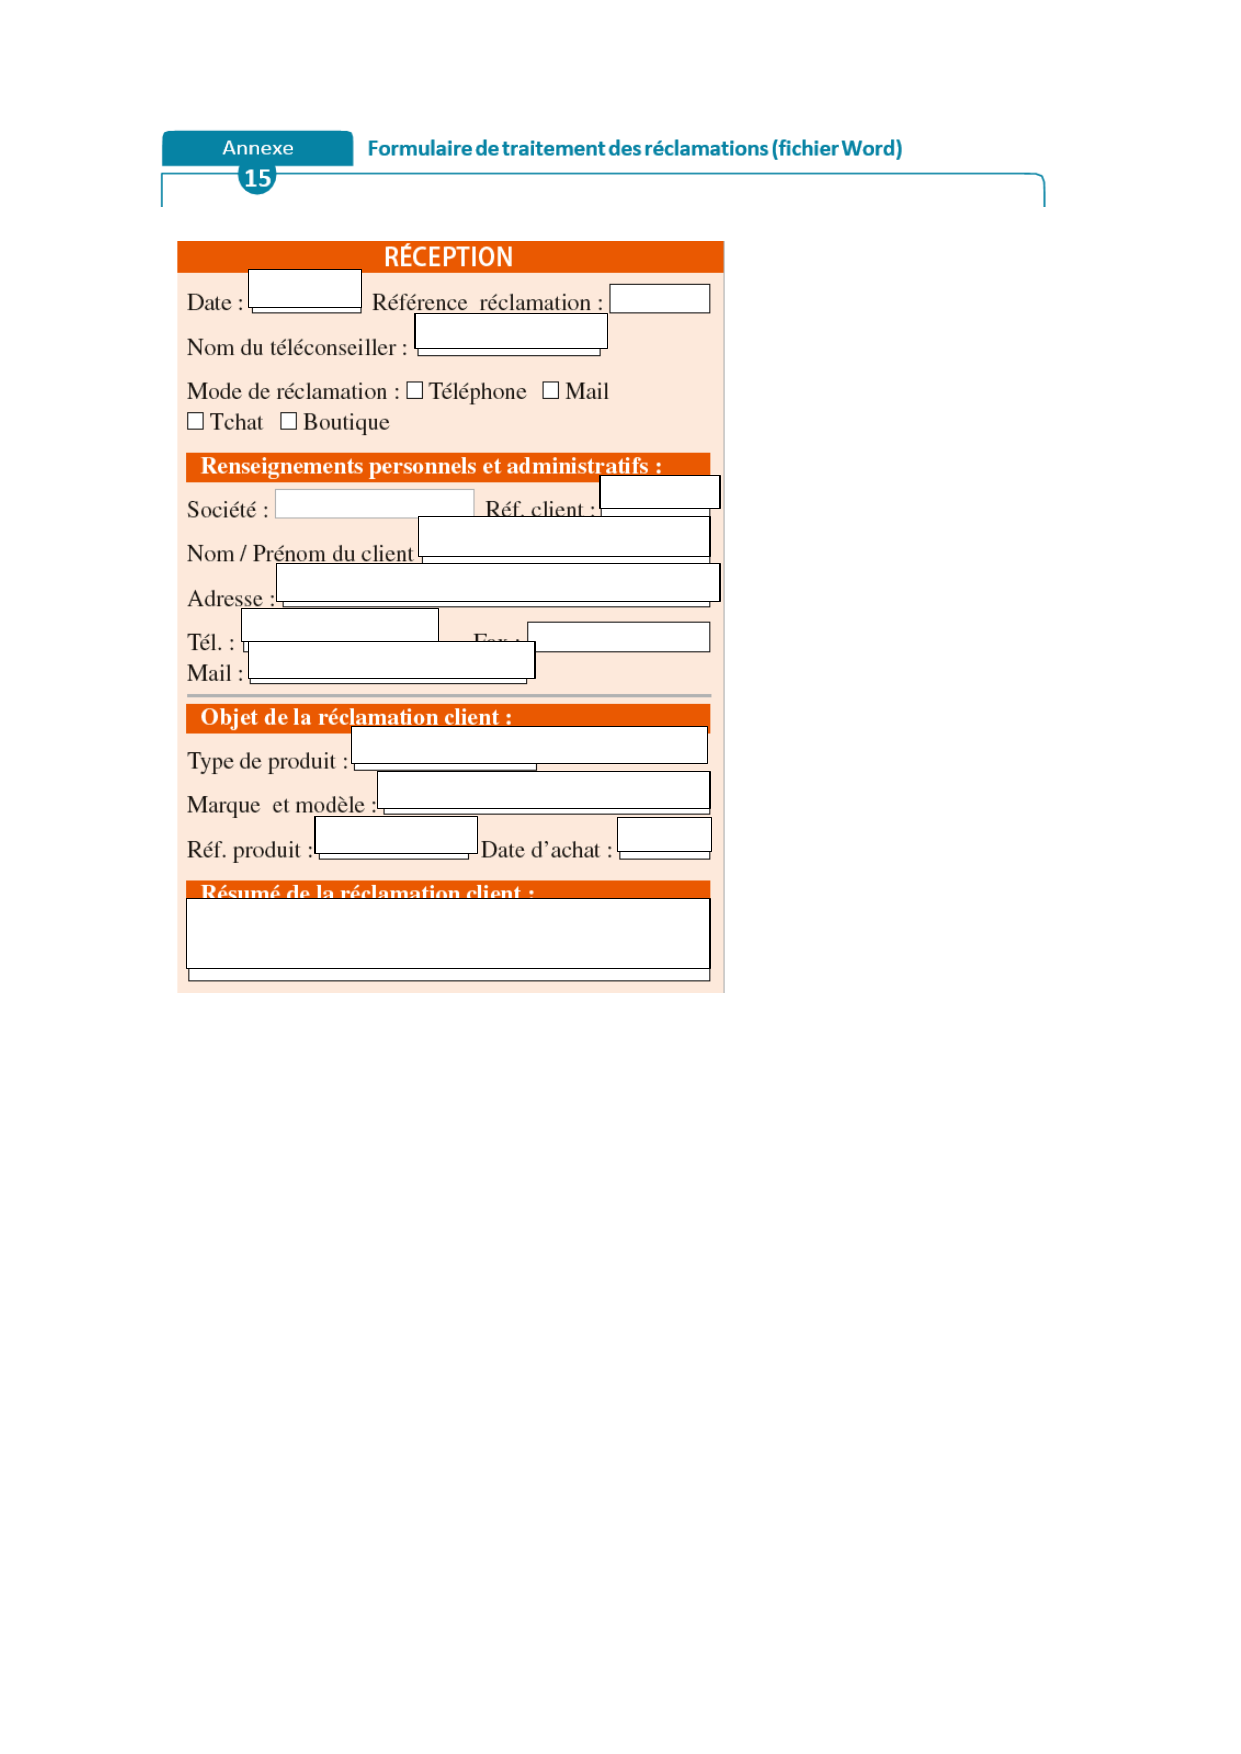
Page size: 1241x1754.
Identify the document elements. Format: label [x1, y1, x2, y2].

picture [147, 117, 1067, 207]
picture [177, 241, 725, 993]
